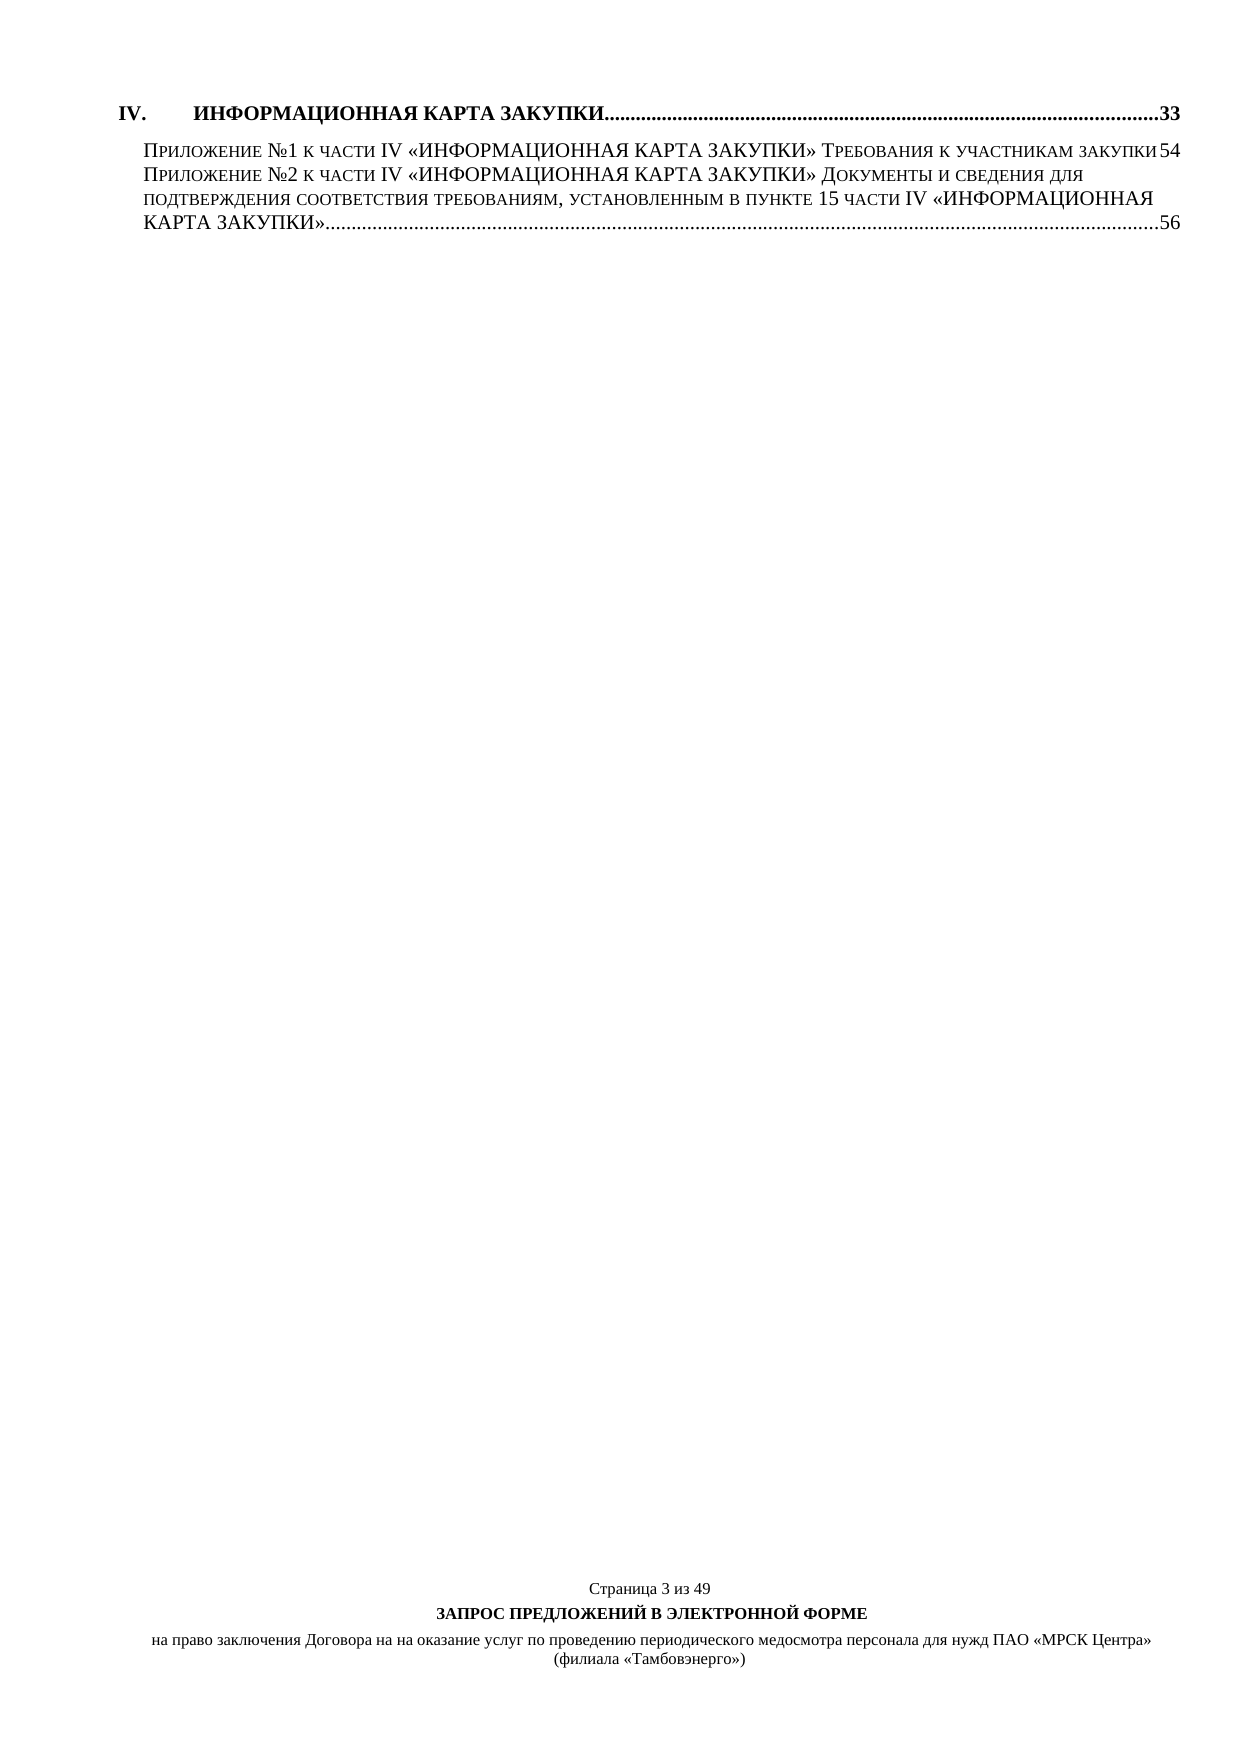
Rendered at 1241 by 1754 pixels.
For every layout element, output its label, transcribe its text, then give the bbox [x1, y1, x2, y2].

text Приложение №1 к части IV «ИНФОРМАЦИОННАЯ КАРТА ЗАКУПКИ» Требования к участникам закупки 54 [143, 138, 1181, 162]
text IV. ИНФОРМАЦИОННАЯ КАРТА ЗАКУПКИ 33 [118, 101, 1181, 125]
text Приложение №2 к части IV «ИНФОРМАЦИОННАЯ КАРТА ЗАКУПКИ» Документы и сведения для подтверждения соответствия требованиям, установленным в пункте 15 части IV «ИНФОРМАЦИОННАЯ КАРТА ЗАКУПКИ» 56 [143, 162, 1181, 234]
